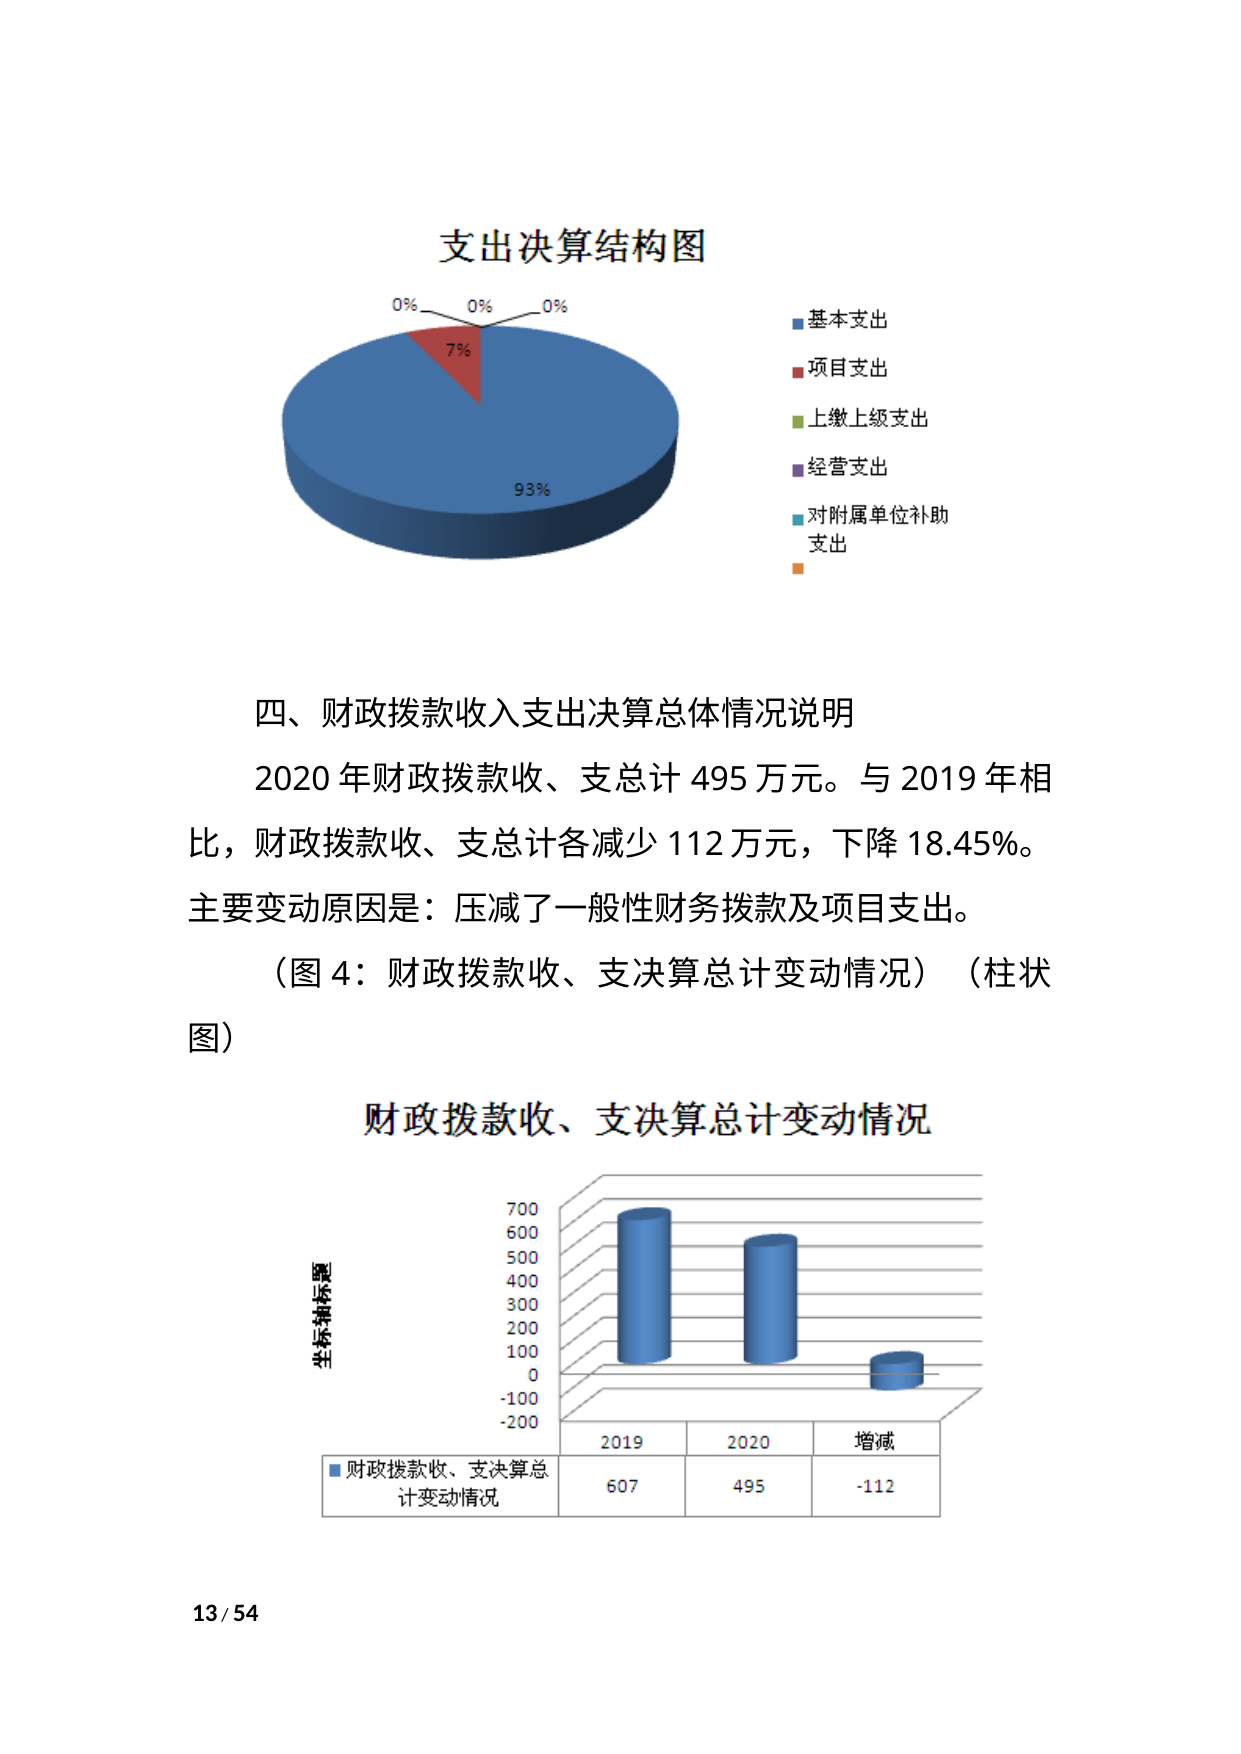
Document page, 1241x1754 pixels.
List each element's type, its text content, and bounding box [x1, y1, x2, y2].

text 四、财政拨款收入支出决算总体情况说明 [187, 678, 1053, 743]
picture [228, 196, 964, 623]
picture [275, 1087, 999, 1524]
text （图4：财政拨款收、支决算总计变动情况）（柱状图） [187, 938, 1053, 1068]
text 2020年财政拨款收、支总计495万元。与2019年相比，财政拨款收、支总计各减少112万元，下降18.45%。主要变动原因是：压减了一般性财务拨款及项目支出。 [187, 743, 1053, 938]
